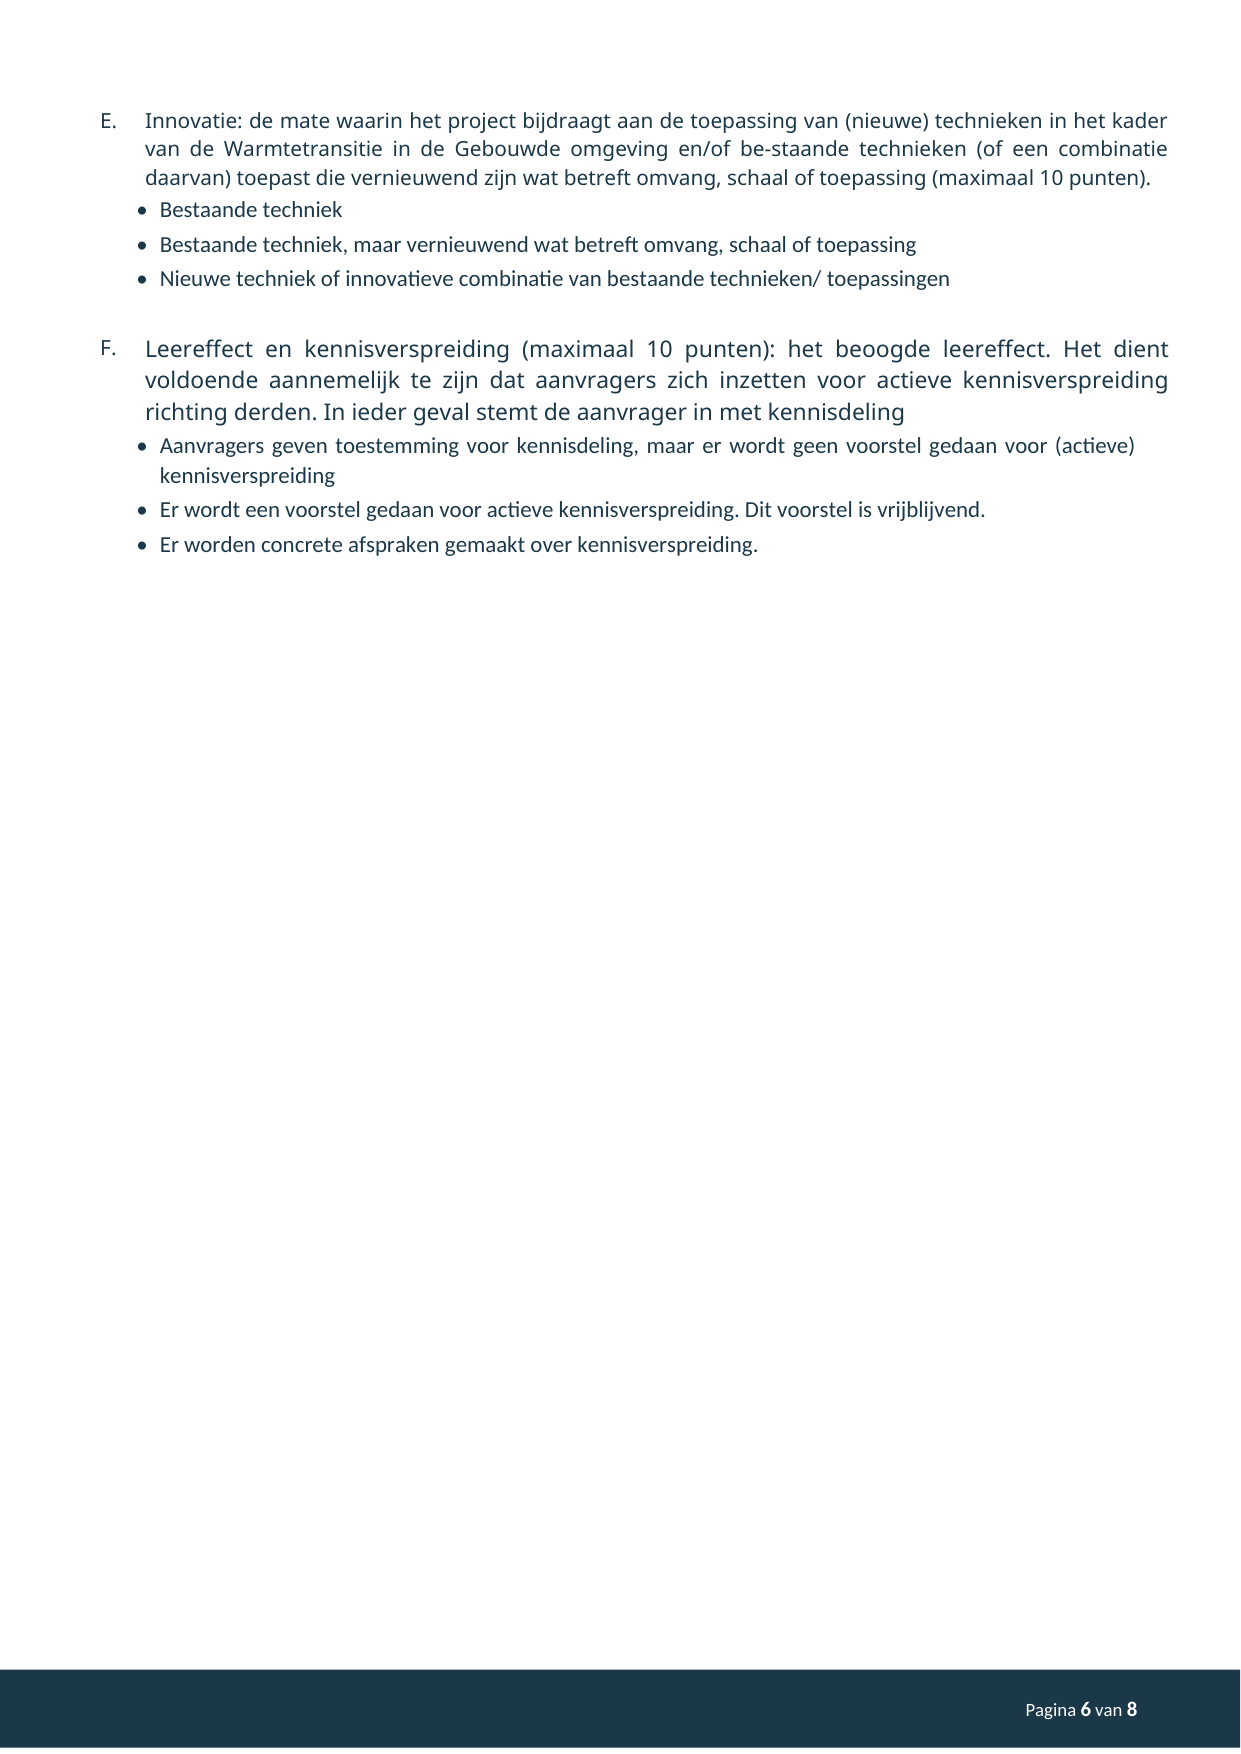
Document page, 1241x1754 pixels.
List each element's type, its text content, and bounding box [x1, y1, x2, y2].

table_header E. [89, 102, 133, 191]
table_header Leereffect en kennisverspreiding (maximaal 10 punten): het beoogde leereffect. Het dient voldoende aannemelijk te zijn dat aanvragers zich inzetten voor actieve kennisverspreiding richting derden. In ieder geval stemt de aanvrager in met kennisdeling [134, 329, 1181, 427]
subtitle Bestaande techniek, maar vernieuwend wat betreft omvang, schaal of toepassing [136, 230, 1137, 258]
table_header Innovatie: de mate waarin het project bijdraagt aan de toepassing van (nieuwe) technieken in het kader van de Warmtetransitie in de Gebouwde omgeving en/of be-staande technieken (of een combinatie daarvan) toepast die vernieuwend zijn wat betreft omvang, schaal of toepassing (maximaal 10 punten). [134, 102, 1181, 191]
table_header F. [89, 329, 133, 427]
subtitle Er wordt een voorstel gedaan voor actieve kennisverspreiding. Dit voorstel is vrijblijvend. [136, 495, 1137, 523]
subtitle Er worden concrete afspraken gemaakt over kennisverspreiding. [136, 530, 1137, 558]
subtitle Aanvragers geven toestemming voor kennisdeling, maar er wordt geen voorstel gedaan voor (actieve) kennisverspreiding [136, 431, 1137, 489]
subtitle Nieuwe techniek of innovatieve combinatie van bestaande technieken/ toepassingen [136, 264, 1137, 292]
subtitle Bestaande techniek [136, 195, 1137, 223]
